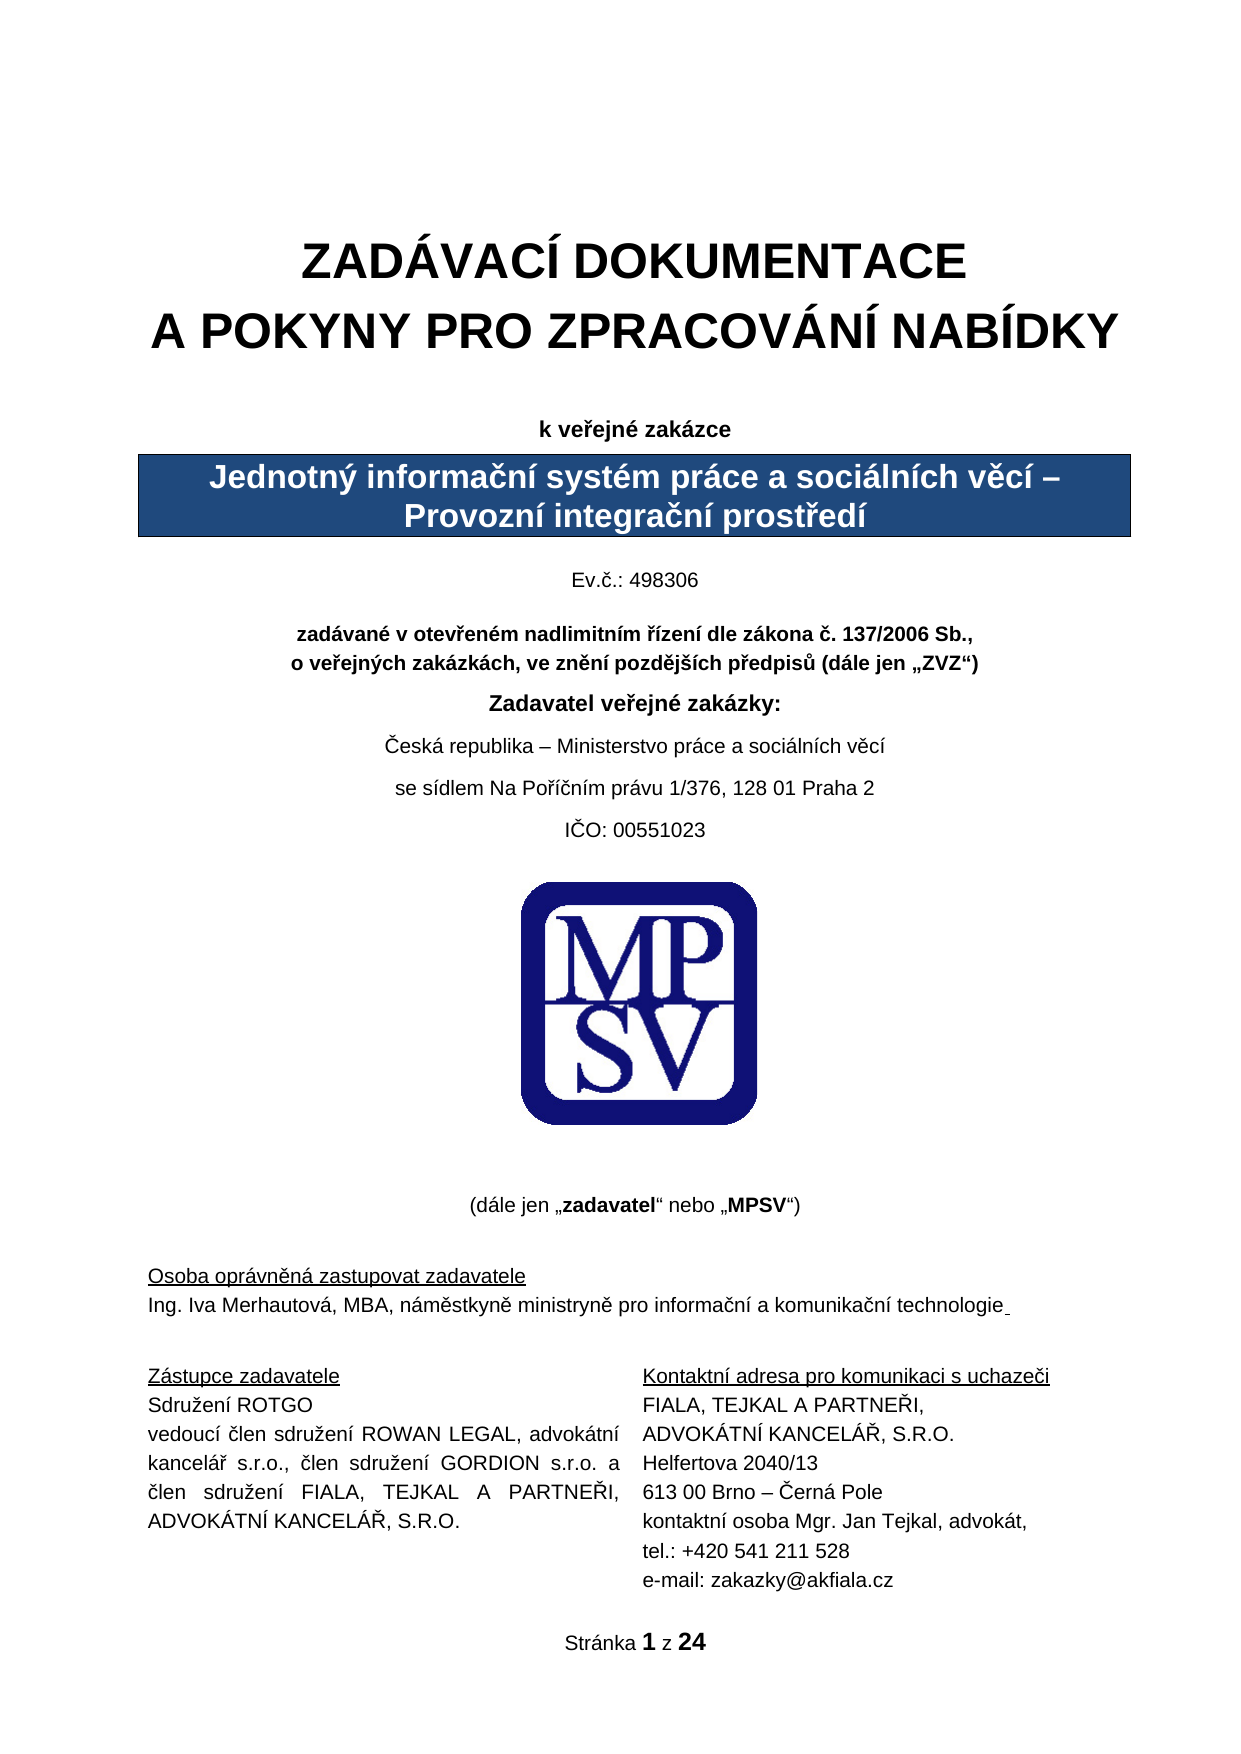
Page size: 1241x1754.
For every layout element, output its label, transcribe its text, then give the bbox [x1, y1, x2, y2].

text Ing. Iva Merhautová, MBA, náměstkyně ministryně pro informační a komunikační technologie [148, 1287, 1122, 1317]
text o veřejných zakázkách, ve znění pozdějších předpisů (dále jen „ZVZ“) [148, 646, 1122, 675]
text (dále jen „zadavatel“ nebo „MPSV“) [148, 1187, 1122, 1217]
picture [521, 882, 758, 1125]
text zadávané v otevřeném nadlimitním řízení dle zákona č. 137/2006 Sb., [148, 617, 1122, 646]
text Jednotný informační systém práce a sociálních věcí – Provozní integrační prostředí [139, 455, 1130, 536]
text k veřejné zakázce [148, 413, 1122, 442]
text IČO: 00551023 [148, 812, 1122, 842]
table_header Kontaktní adresa pro komunikaci s uchazeči FIALA, TEJKAL A PARTNEŘI, ADVOKÁTNÍ KANCELÁŘ, S.R.O. Helfertova 2040/13 613 00 Brno – Černá Pole kontaktní osoba Mgr. Jan Tejkal, advokát, tel.: +420 541 211 528 e-mail: zakazky@akfiala.cz [631, 1358, 1125, 1592]
text Česká republika – Ministerstvo práce a sociálních věcí [148, 729, 1122, 758]
table_header Zástupce zadavatele Sdružení ROTGO vedoucí člen sdružení ROWAN LEGAL, advokátní kancelář s.r.o., člen sdružení GORDION s.r.o. a člen sdružení FIALA, TEJKAL A PARTNEŘI, ADVOKÁTNÍ KANCELÁŘ, S.R.O. [136, 1358, 631, 1592]
text Osoba oprávněná zastupovat zadavatele [148, 1258, 1122, 1287]
text ZADÁVACÍ DOKUMENTACe [148, 231, 1122, 288]
text A PoKYNY PRO ZPRACOVÁNÍ NABÍDKY [148, 301, 1122, 358]
text Zadavatel veřejné zakázky: [148, 687, 1122, 717]
text Ev.č.: 498306 [148, 562, 1122, 592]
text se sídlem Na Poříčním právu 1/376, 128 01 Praha 2 [148, 771, 1122, 800]
